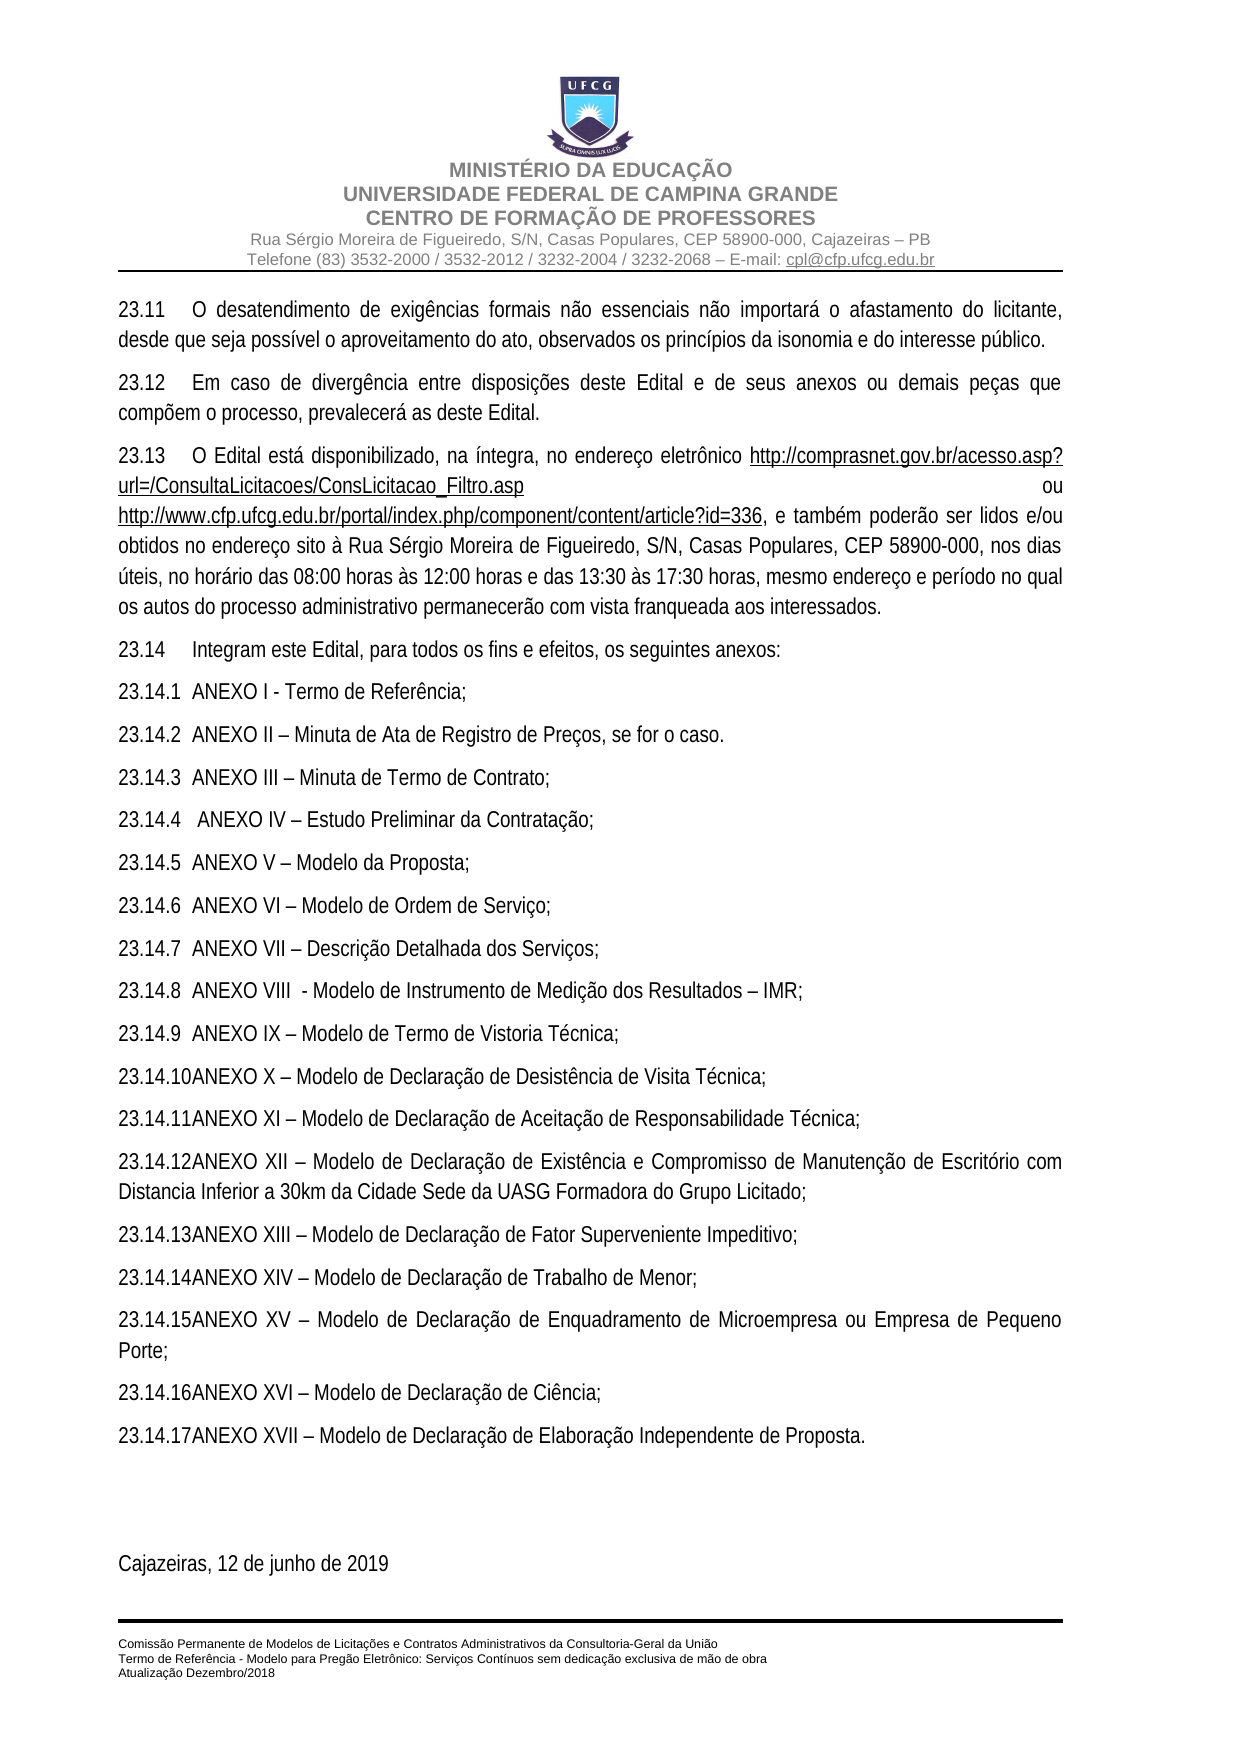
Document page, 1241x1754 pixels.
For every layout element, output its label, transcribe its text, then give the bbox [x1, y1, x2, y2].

list ANEXO XI – Modelo de Declaração de Aceitação de Responsabilidade Técnica; [118, 1105, 1063, 1132]
list ANEXO VI – Modelo de Ordem de Serviço; [118, 892, 1063, 918]
list Em caso de divergência entre disposições deste Edital e de seus anexos ou demais peças que compõem o processo, prevalecerá as deste Edital. [118, 369, 1063, 426]
list ANEXO II – Minuta de Ata de Registro de Preços, se for o caso. [118, 721, 1063, 747]
list ANEXO V – Modelo da Proposta; [118, 849, 1063, 876]
list Integram este Edital, para todos os fins e efeitos, os seguintes anexos: [118, 636, 1063, 662]
list ANEXO XVII – Modelo de Declaração de Elaboração Independente de Proposta. [118, 1422, 1063, 1448]
list ANEXO VIII - Modelo de Instrumento de Medição dos Resultados – IMR; [118, 977, 1063, 1004]
list ANEXO X – Modelo de Declaração de Desistência de Visita Técnica; [118, 1063, 1063, 1089]
list ANEXO XVI – Modelo de Declaração de Ciência; [118, 1379, 1063, 1406]
list ANEXO III – Minuta de Termo de Contrato; [118, 764, 1063, 790]
picture [546, 73, 636, 159]
list ANEXO XIV – Modelo de Declaração de Trabalho de Menor; [118, 1264, 1063, 1290]
list ANEXO IV – Estudo Preliminar da Contratação; [118, 806, 1063, 833]
list ANEXO XII – Modelo de Declaração de Existência e Compromisso de Manutenção de Escritório com Distancia Inferior a 30km da Cidade Sede da UASG Formadora do Grupo Licitado; [118, 1148, 1063, 1205]
list ANEXO XIII – Modelo de Declaração de Fator Superveniente Impeditivo; [118, 1221, 1063, 1247]
list O Edital está disponibilizado, na íntegra, no endereço eletrônico http://comprasnet.gov.br/acesso.asp?url=/ConsultaLicitacoes/ConsLicitacao_Filtro.asp ou http://www.cfp.ufcg.edu.br/portal/index.php/component/content/article?id=336, e também poderão ser lidos e/ou obtidos no endereço sito à Rua Sérgio Moreira de Figueiredo, S/N, Casas Populares, CEP 58900-000, nos dias úteis, no horário das 08:00 horas às 12:00 horas e das 13:30 às 17:30 horas, mesmo endereço e período no qual os autos do processo administrativo permanecerão com vista franqueada aos interessados. [118, 442, 1063, 619]
list ANEXO IX – Modelo de Termo de Vistoria Técnica; [118, 1020, 1063, 1046]
list ANEXO VII – Descrição Detalhada dos Serviços; [118, 934, 1063, 961]
text Cajazeiras, 12 de junho de 2019 [118, 1550, 1063, 1577]
list ANEXO XV – Modelo de Declaração de Enquadramento de Microempresa ou Empresa de Pequeno Porte; [118, 1306, 1063, 1363]
list ANEXO I - Termo de Referência; [118, 678, 1063, 705]
list O desatendimento de exigências formais não essenciais não importará o afastamento do licitante, desde que seja possível o aproveitamento do ato, observados os princípios da isonomia e do interesse público. [118, 296, 1063, 353]
